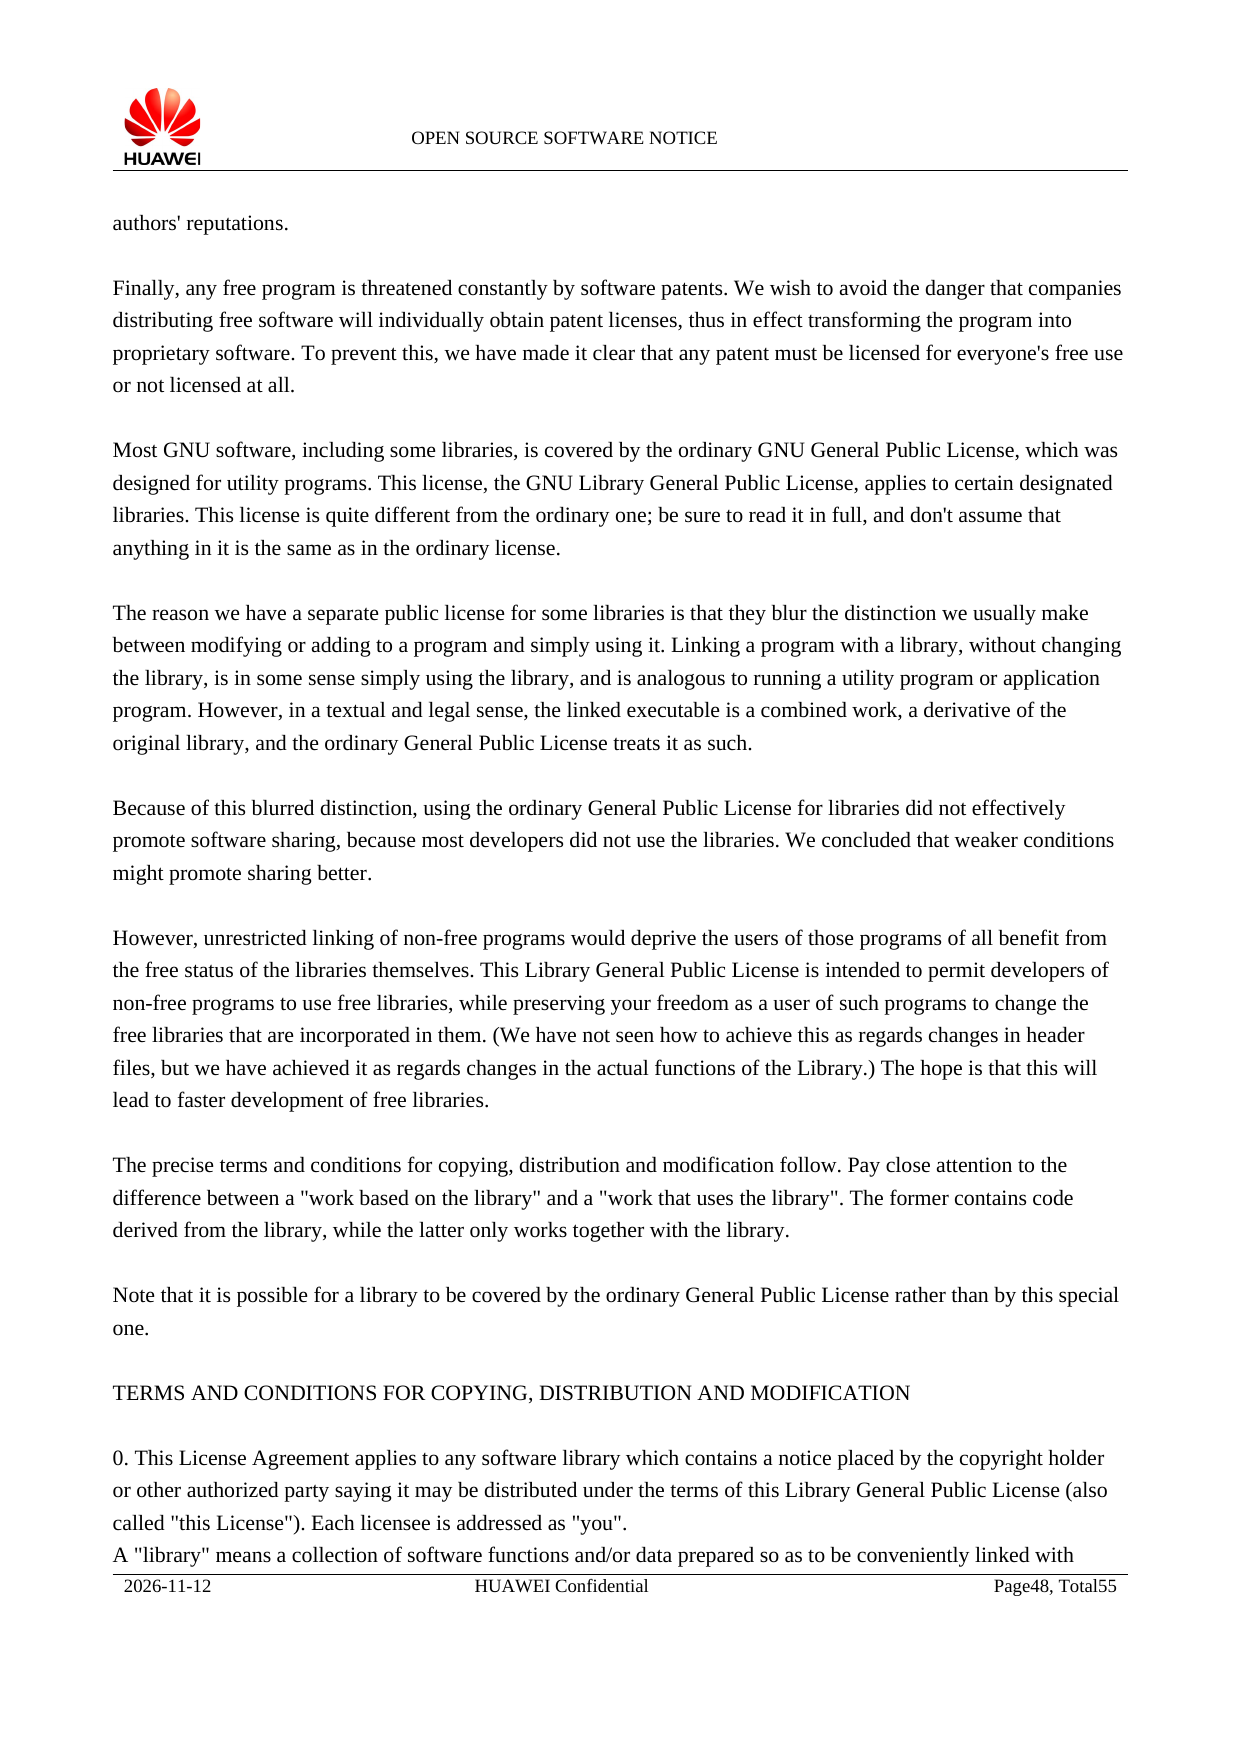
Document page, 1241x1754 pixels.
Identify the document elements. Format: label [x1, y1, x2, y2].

picture [124, 88, 201, 165]
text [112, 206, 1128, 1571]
